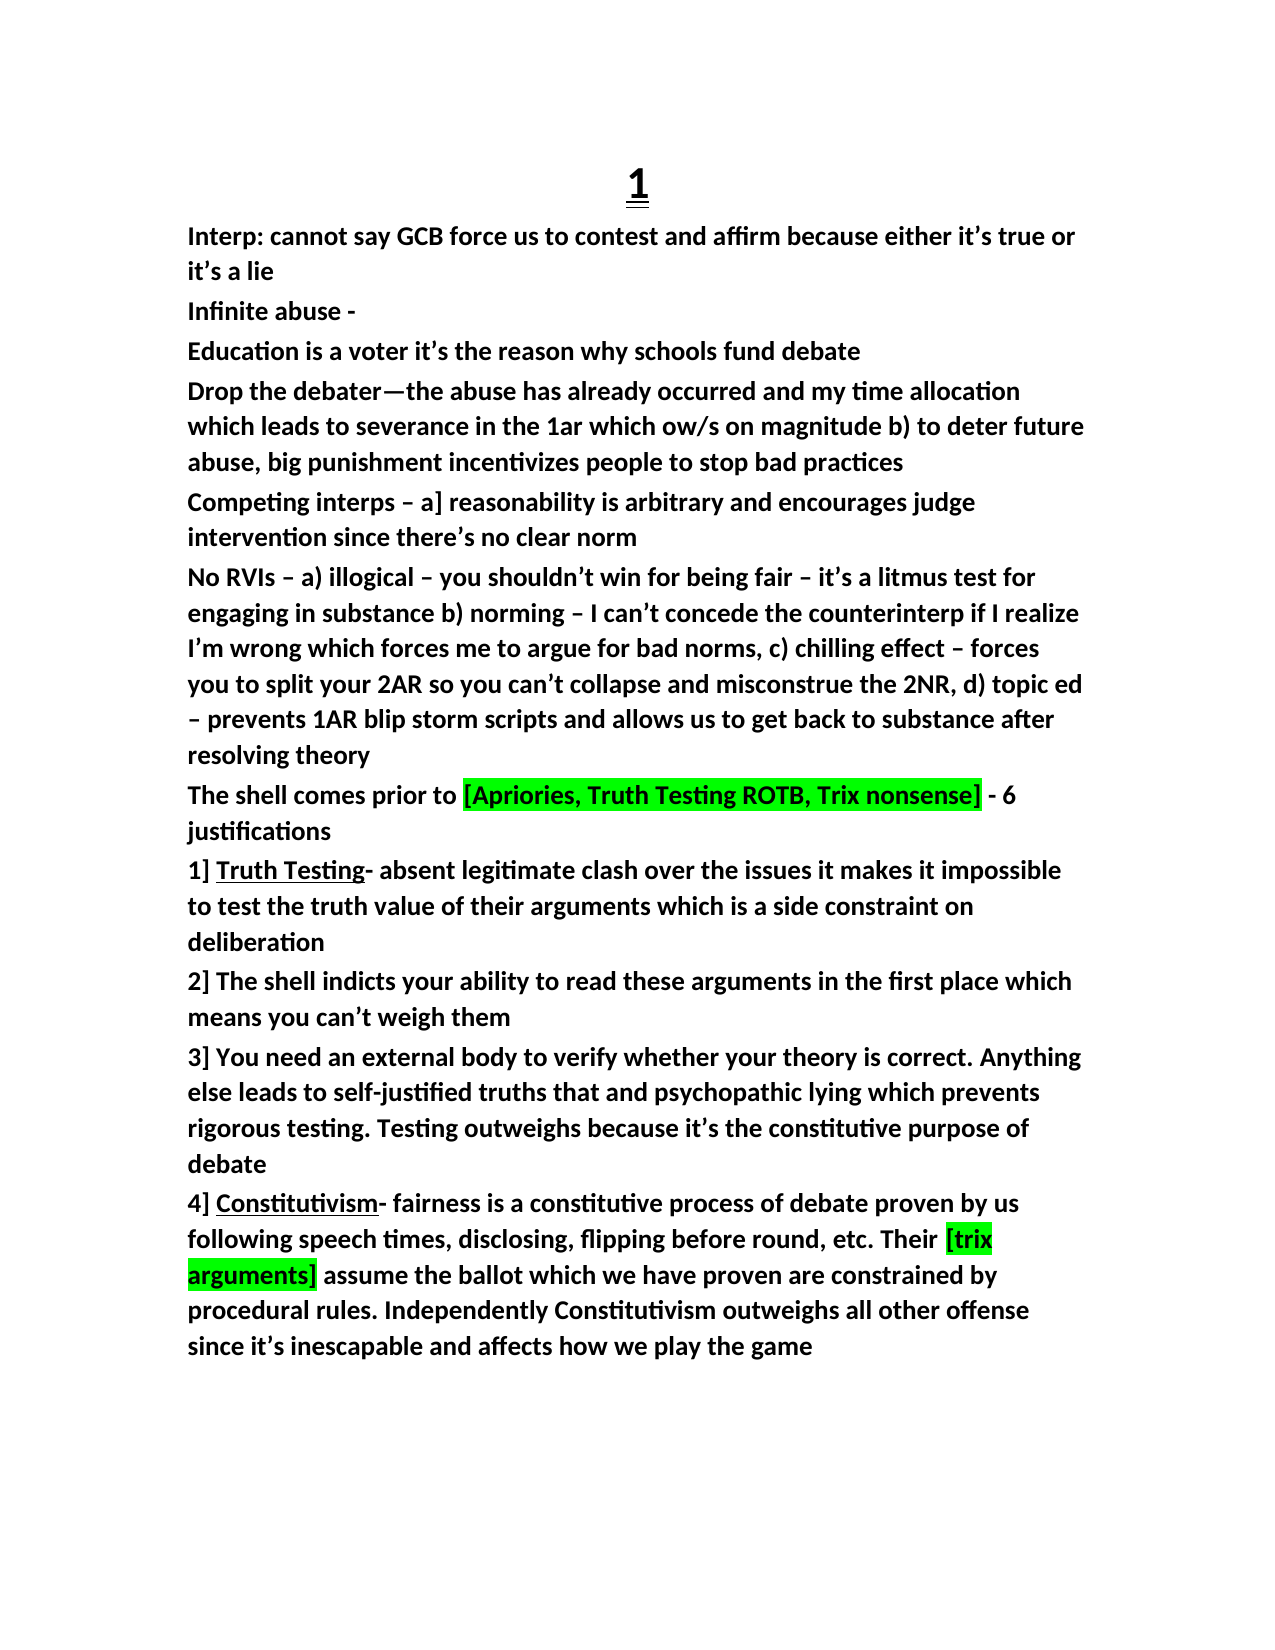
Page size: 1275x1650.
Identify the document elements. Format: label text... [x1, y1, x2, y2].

subtitle 2] The shell indicts your ability to read these arguments in the first place which means you can’t weigh them [187, 964, 1087, 1033]
subtitle Education is a voter it’s the reason why schools fund debate [187, 334, 1087, 367]
subtitle Infinite abuse - [187, 294, 1087, 327]
subtitle Interp: cannot say GCB force us to contest and affirm because either it’s true or it’s a lie [187, 219, 1087, 287]
subtitle Competing interps – a] reasonability is arbitrary and encourages judge intervention since there’s no clear norm [187, 485, 1087, 553]
subtitle No RVIs – a) illogical – you shouldn’t win for being fair – it’s a litmus test for engaging in substance b) norming – I can’t concede the counterinterp if I realize I’m wrong which forces me to argue for bad norms, c) chilling effect – forces you to split your 2AR so you can’t collapse and misconstrue the 2NR, d) topic ed – prevents 1AR blip storm scripts and allows us to get back to substance after resolving theory [187, 560, 1087, 771]
subtitle The shell comes prior to [Apriories, Truth Testing ROTB, Trix nonsense] - 6 justifications [187, 778, 1087, 847]
subtitle 1 [187, 154, 1087, 210]
subtitle 3] You need an external body to verify whether your theory is correct. Anything else leads to self-justified truths that and psychopathic lying which prevents rigorous testing. Testing outweighs because it’s the constitutive purpose of debate [187, 1040, 1087, 1180]
subtitle 4] Constitutivism- fairness is a constitutive process of debate proven by us following speech times, disclosing, flipping before round, etc. Their [trix arguments] assume the ballot which we have proven are constrained by procedural rules. Independently Constitutivism outweighs all other offense since it’s inescapable and affects how we play the game [187, 1187, 1087, 1362]
subtitle 1] Truth Testing- absent legitimate clash over the issues it makes it impossible to test the truth value of their arguments which is a side constraint on deliberation [187, 853, 1087, 958]
subtitle Drop the debater—the abuse has already occurred and my time allocation which leads to severance in the 1ar which ow/s on magnitude b) to deter future abuse, big punishment incentivizes people to stop bad practices [187, 374, 1087, 478]
